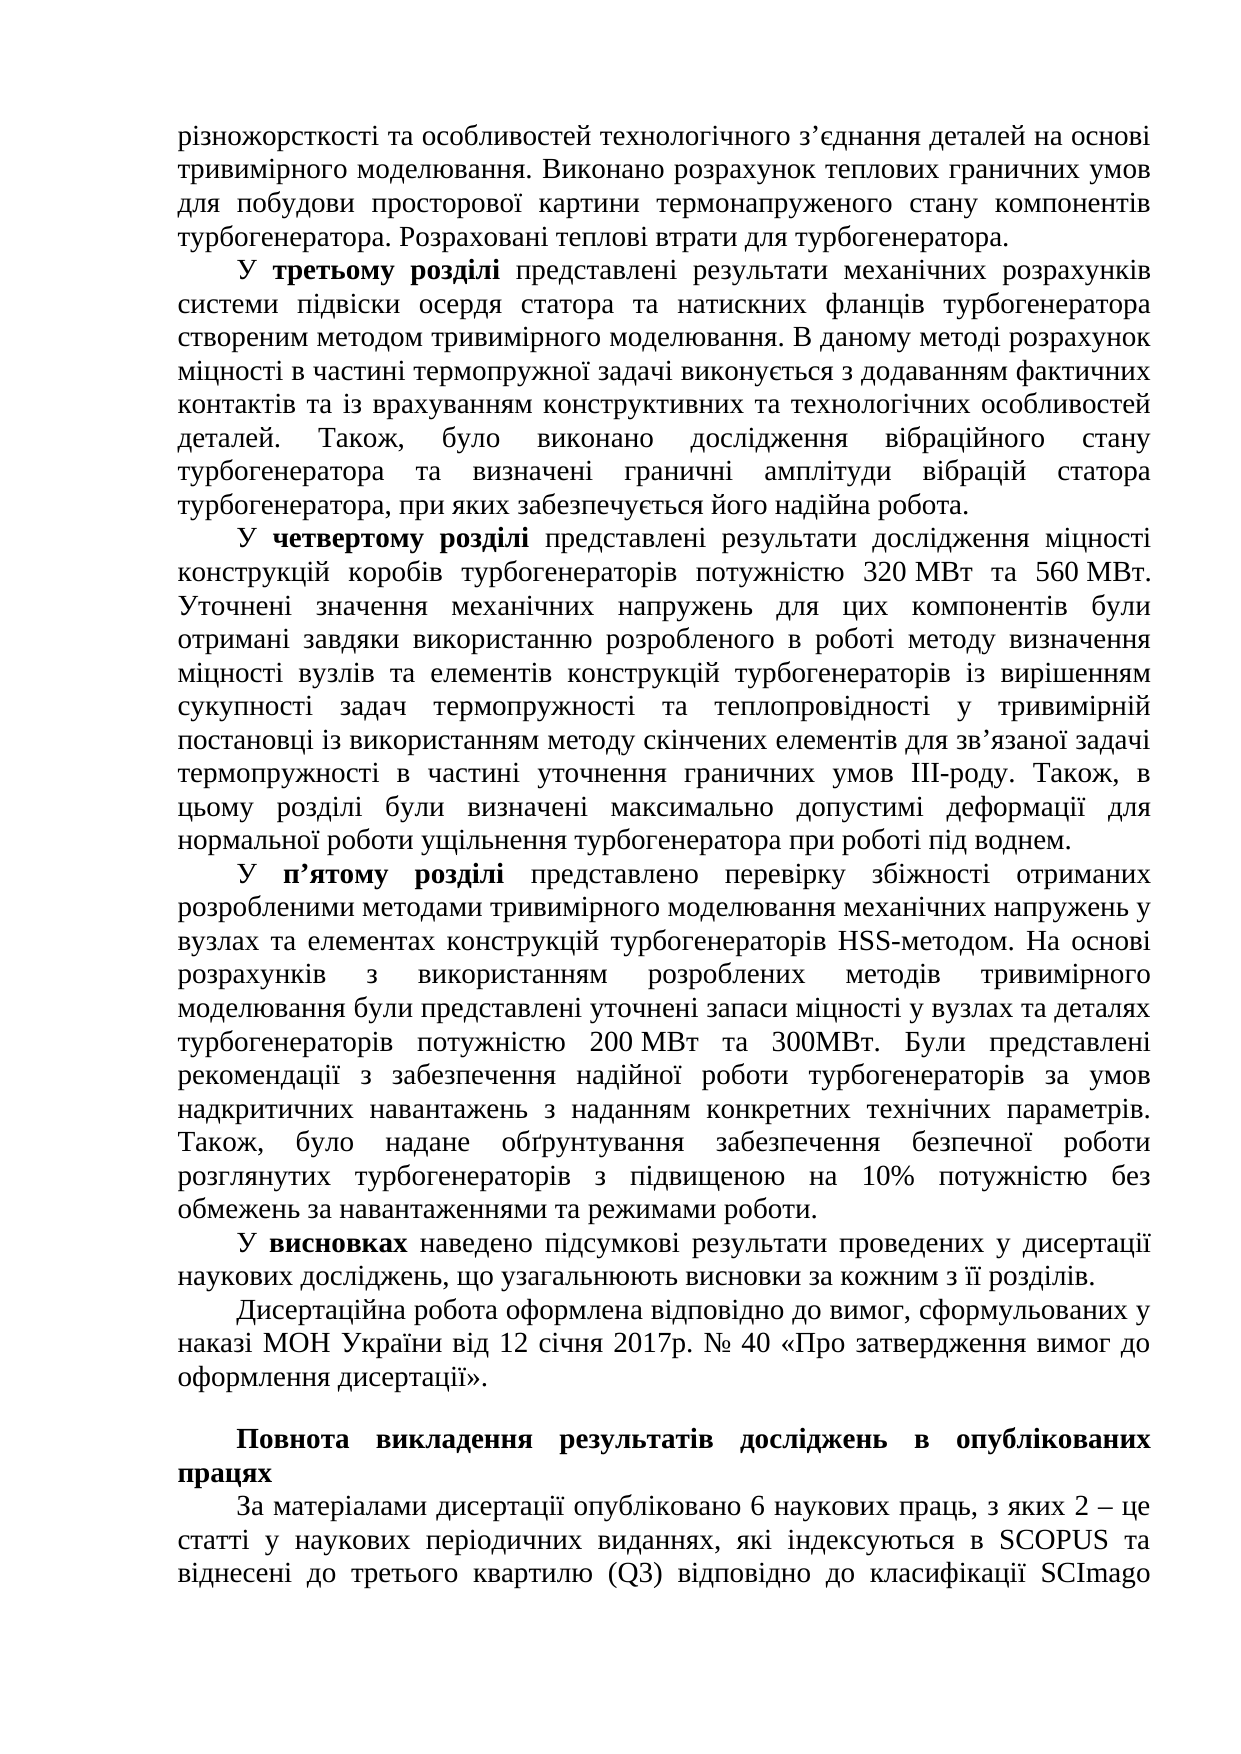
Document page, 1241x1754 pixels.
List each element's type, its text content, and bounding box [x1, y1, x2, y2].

text У четвертому розділі представлені результати дослідження міцності конструкцій коробів турбогенераторів потужністю 320 МВт та 560 МВт. Уточнені значення механічних напружень для цих компонентів були отримані завдяки використанню розробленого в роботі методу визначення міцності вузлів та елементів конструкцій турбогенераторів із вирішенням сукупності задач термопружності та теплопровідності у тривимірній постановці із використанням методу скінчених елементів для зв’язаної задачі термопружності в частині уточнення граничних умов ІІІ-роду. Також, в цьому розділі були визначені максимально допустимі деформації для нормальної роботи ущільнення турбогенератора при роботі під воднем. [177, 521, 1152, 856]
text У п’ятому розділі представлено перевірку збіжності отриманих розробленими методами тривимірного моделювання механічних напружень у вузлах та елементах конструкцій турбогенераторів HSS-методом. На основі розрахунків з використанням розроблених методів тривимірного моделювання були представлені уточнені запаси міцності у вузлах та деталях турбогенераторів потужністю 200 МВт та 300МВт. Були представлені рекомендації з забезпечення надійної роботи турбогенераторів за умов надкритичних навантажень з наданням конкретних технічних параметрів. Також, було надане обґрунтування забезпечення безпечної роботи розглянутих турбогенераторів з підвищеною на 10% потужністю без обмежень за навантаженнями та режимами роботи. [177, 856, 1152, 1225]
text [177, 1488, 1152, 1589]
text У третьому розділі представлені результати механічних розрахунків системи підвіски осердя статора та натискних фланців турбогенератора створеним методом тривимірного моделювання. В даному методі розрахунок міцності в частині термопружної задачі виконується з додаванням фактичних контактів та із врахуванням конструктивних та технологічних особливостей деталей. Також, було виконано дослідження вібраційного стану турбогенератора та визначені граничні амплітуди вібрацій статора турбогенератора, при яких забезпечується його надійна робота. [177, 252, 1152, 521]
text У висновках наведено підсумкові результати проведених у дисертації наукових досліджень, що узагальнюють висновки за кожним з її розділів. [177, 1225, 1152, 1292]
text Дисертаційна робота оформлена відповідно до вимог, сформульованих у наказі МОН України від 12 січня 2017р. № 40 «Про затвердження вимог до оформлення дисертації». [177, 1292, 1152, 1393]
text Повнота викладення результатів досліджень в опублікованих працях [177, 1421, 1152, 1488]
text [177, 118, 1152, 252]
